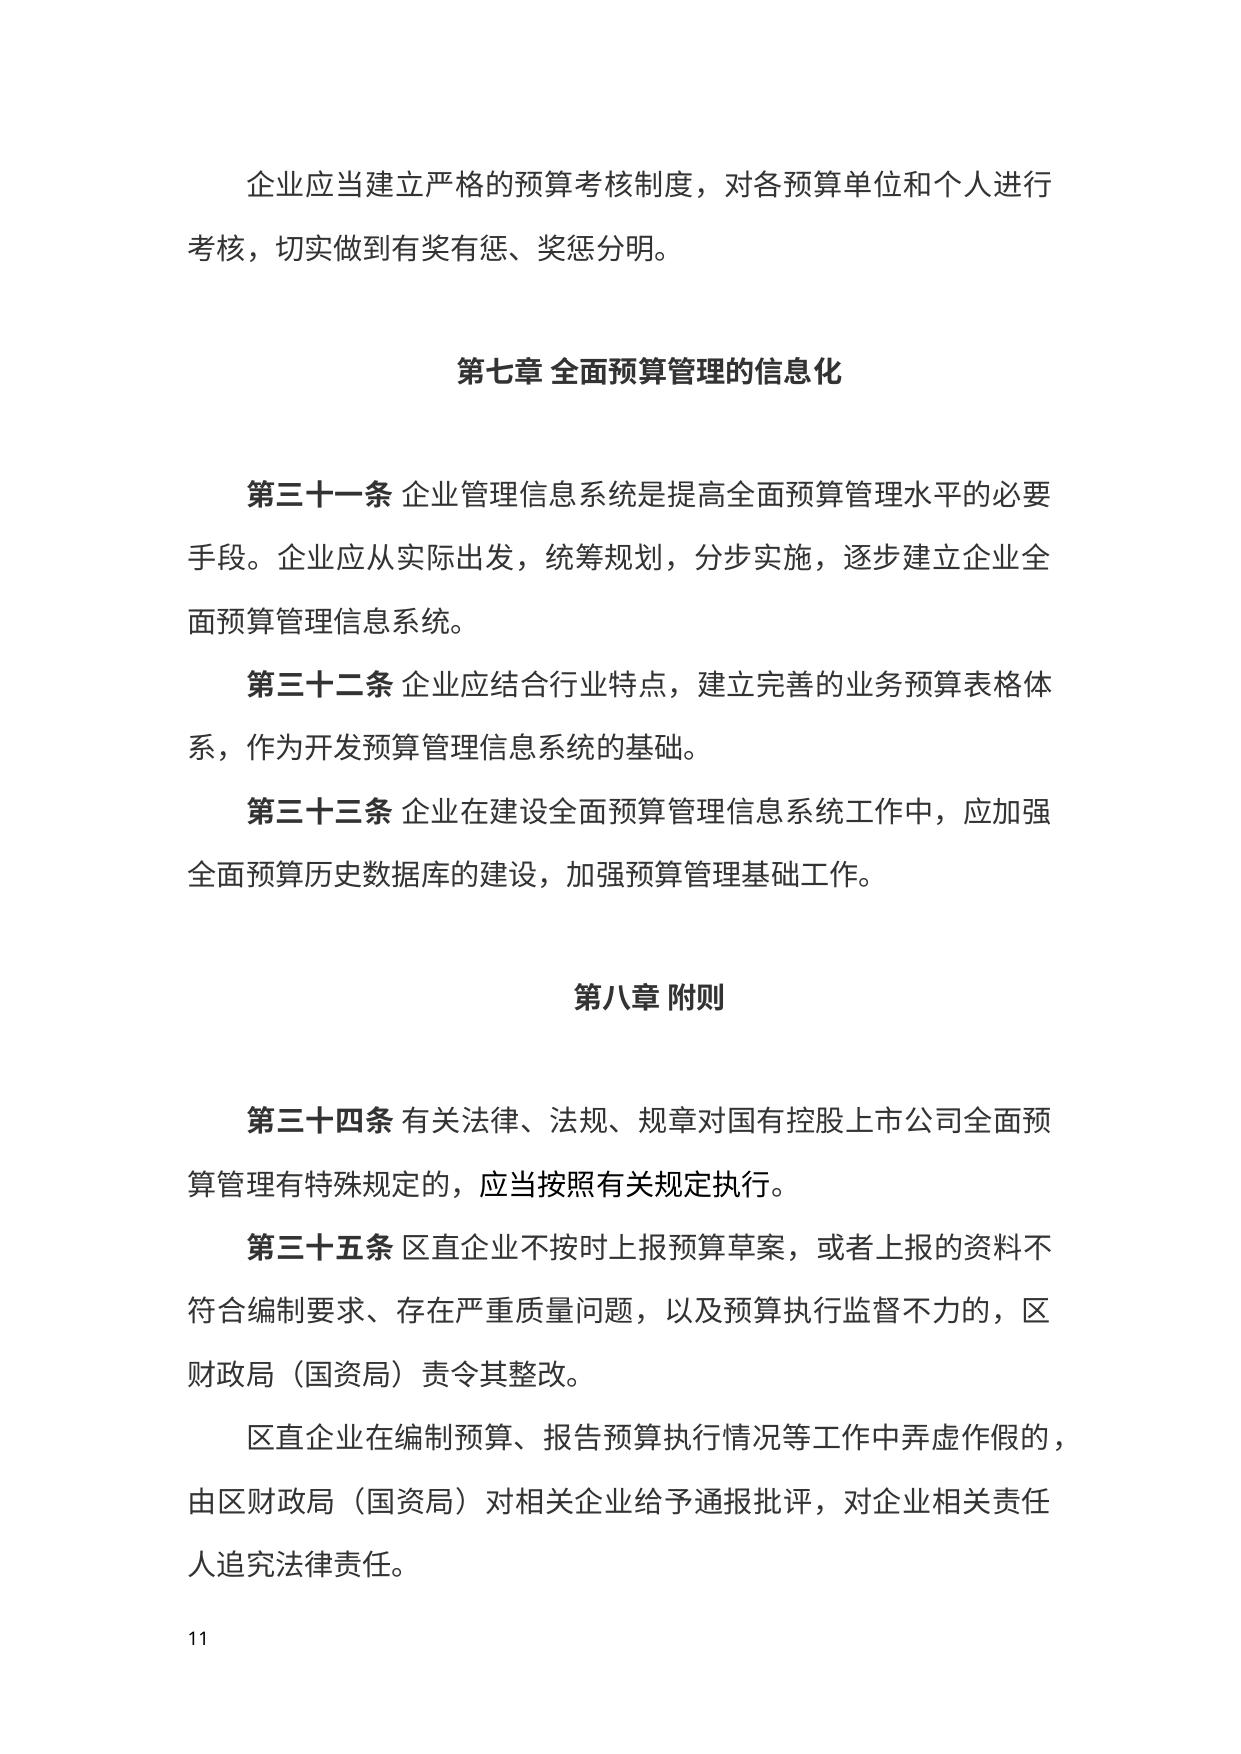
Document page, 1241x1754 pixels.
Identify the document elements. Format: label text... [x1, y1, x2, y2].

text 第三十二条 企业应结合行业特点，建立完善的业务预算表格体系，作为开发预算管理信息系统的基础。 [187, 662, 1053, 767]
text 第七章 全面预算管理的信息化 [187, 348, 1053, 391]
text 企业应当建立严格的预算考核制度，对各预算单位和个人进行考核，切实做到有奖有惩、奖惩分明。 [187, 162, 1053, 268]
text 第三十一条 企业管理信息系统是提高全面预算管理水平的必要手段。企业应从实际出发，统筹规划，分步实施，逐步建立企业全面预算管理信息系统。 [187, 471, 1053, 640]
text 第八章 附则 [187, 975, 1053, 1017]
text 第三十三条 企业在建设全面预算管理信息系统工作中，应加强全面预算历史数据库的建设，加强预算管理基础工作。 [187, 788, 1053, 894]
text 区直企业在编制预算、报告预算执行情况等工作中弄虚作假的，由区财政局（国资局）对相关企业给予通报批评，对企业相关责任人追究法律责任。 [187, 1415, 1053, 1584]
text 第三十五条 区直企业不按时上报预算草案，或者上报的资料不符合编制要求、存在严重质量问题，以及预算执行监督不力的，区财政局（国资局）责令其整改。 [187, 1224, 1053, 1394]
text 第三十四条 有关法律、法规、规章对国有控股上市公司全面预算管理有特殊规定的，应当按照有关规定执行。 [187, 1098, 1053, 1203]
